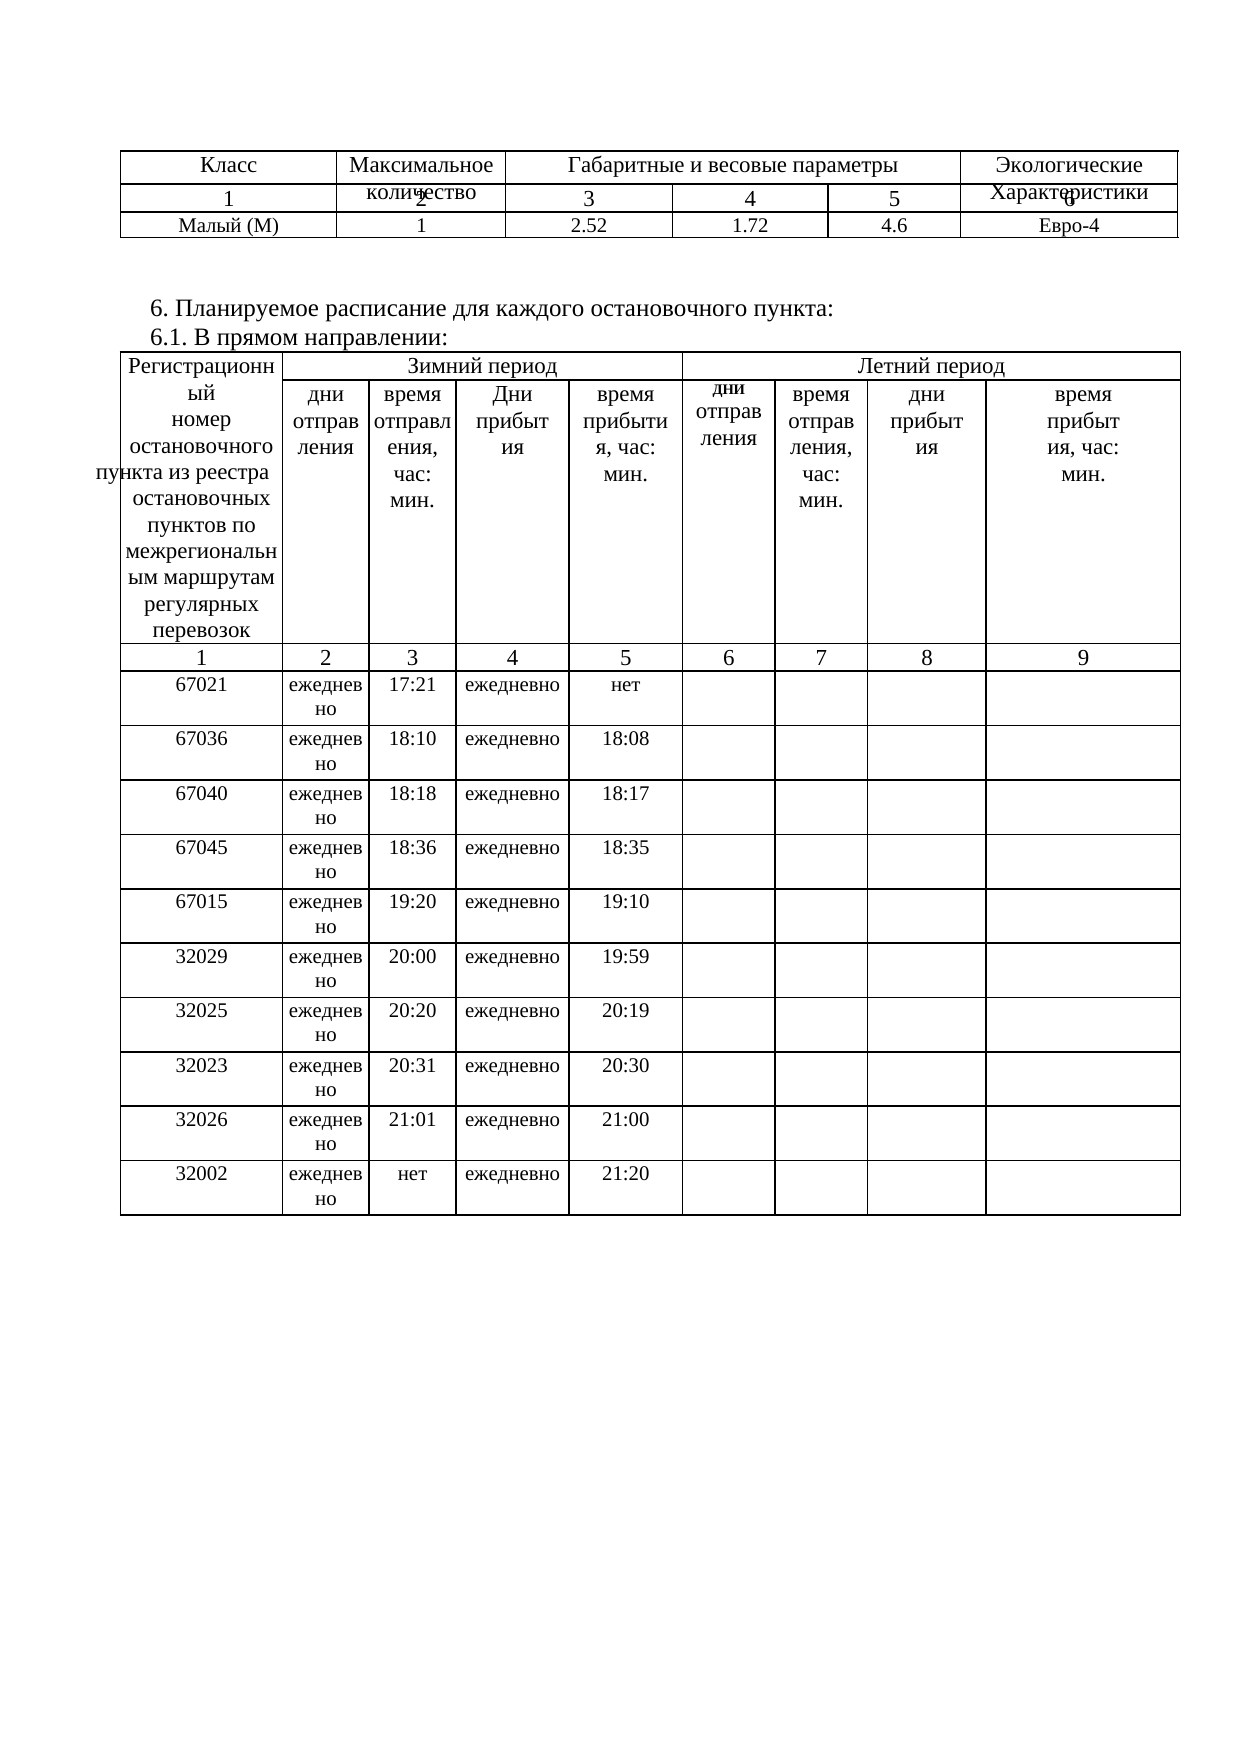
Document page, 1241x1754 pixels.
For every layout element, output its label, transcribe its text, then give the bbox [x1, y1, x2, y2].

table_cell 67040 [121, 781, 282, 833]
table_cell [683, 1053, 774, 1105]
table_cell 32002 [121, 1161, 282, 1214]
table_cell [868, 998, 985, 1051]
table_cell ежедневно [457, 1053, 568, 1105]
table_cell ежедневно [283, 726, 368, 779]
table_cell ежедневно [457, 672, 568, 725]
table_cell 20:20 [370, 998, 455, 1051]
table_cell ежедневно [457, 835, 568, 888]
table_cell 2 [337, 185, 505, 211]
table_cell 4.6 [829, 213, 960, 237]
table_cell [987, 998, 1180, 1051]
table_cell [776, 998, 867, 1051]
table_cell [868, 1107, 985, 1160]
table_cell ежедневно [457, 781, 568, 833]
table_cell 4 [673, 185, 827, 211]
table_cell нет [370, 1161, 455, 1214]
table_header Габаритные и весовые параметры [506, 152, 960, 183]
table_cell 32023 [121, 1053, 282, 1105]
table_cell дни отправ ления [283, 381, 368, 642]
table_cell нет [570, 672, 682, 725]
table_cell 1 [337, 213, 505, 237]
table_cell 18:08 [570, 726, 682, 779]
table_cell ежедневно [283, 835, 368, 888]
table_cell ежедневно [457, 998, 568, 1051]
table_cell [776, 672, 867, 725]
table_cell 67036 [121, 726, 282, 779]
table_cell 2 [283, 644, 368, 670]
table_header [337, 152, 505, 183]
table_cell 18:35 [570, 835, 682, 888]
table_header Регистрационный номер остановочного пункта из реестра остановочных пунктов по межрегиональным маршрутам регулярных перевозок [121, 353, 282, 642]
table_cell ежедневно [283, 1053, 368, 1105]
table_cell ежедневно [283, 890, 368, 942]
table_cell [987, 781, 1180, 833]
table_cell ежедневно [283, 1107, 368, 1160]
table_cell 17:21 [370, 672, 455, 725]
table_cell 21:01 [370, 1107, 455, 1160]
table_cell ежедневно [283, 998, 368, 1051]
table_cell [868, 944, 985, 997]
table_cell [776, 1161, 867, 1214]
table_cell [776, 944, 867, 997]
table_cell 21:20 [570, 1161, 682, 1214]
table_cell 4 [457, 644, 568, 670]
table_cell Малый (М) [121, 213, 336, 237]
table_cell [776, 781, 867, 833]
table_cell время прибыт ия, час: мин. [987, 381, 1180, 642]
table_cell 8 [868, 644, 985, 670]
table_cell ежедневно [457, 890, 568, 942]
table_cell [868, 726, 985, 779]
table_cell [868, 781, 985, 833]
table_cell 1 [121, 644, 282, 670]
table_cell ежедневно [457, 1161, 568, 1214]
table_cell 32025 [121, 998, 282, 1051]
table_cell [987, 726, 1180, 779]
table_cell [868, 890, 985, 942]
table_header Класс [121, 152, 336, 183]
table_cell ежедневно [283, 781, 368, 833]
text 6. Планируемое расписание для каждого остановочного пункта: [150, 293, 1090, 322]
table_cell 18:10 [370, 726, 455, 779]
table_cell Дни прибыт ия [457, 381, 568, 642]
table_cell 19:59 [570, 944, 682, 997]
table_cell 18:18 [370, 781, 455, 833]
table_cell 20:00 [370, 944, 455, 997]
table_cell [987, 944, 1180, 997]
table_cell [683, 890, 774, 942]
table_cell ежедневно [457, 1107, 568, 1160]
table_cell [683, 1107, 774, 1160]
table_cell 20:19 [570, 998, 682, 1051]
table_cell 2.52 [506, 213, 672, 237]
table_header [961, 152, 1177, 183]
table_cell 67045 [121, 835, 282, 888]
table_cell [683, 835, 774, 888]
table_cell [987, 1161, 1180, 1214]
table_cell [776, 890, 867, 942]
table_cell [683, 672, 774, 725]
table_cell [776, 1053, 867, 1105]
table_cell ДНИ отправ ления [683, 381, 774, 642]
table_cell время прибыти я, час: мин. [570, 381, 682, 642]
table_cell [683, 944, 774, 997]
table_cell ежедневно [283, 944, 368, 997]
table_cell 1 [121, 185, 336, 211]
table_cell [868, 1161, 985, 1214]
table_cell Евро-4 [961, 213, 1177, 237]
table_cell время отправ ления, час: мин. [776, 381, 867, 642]
table_cell [868, 672, 985, 725]
table_cell [776, 835, 867, 888]
table_cell ежедневно [283, 672, 368, 725]
table_cell [683, 781, 774, 833]
table_cell [683, 1161, 774, 1214]
table_cell [776, 726, 867, 779]
table_cell [868, 1053, 985, 1105]
table_cell 20:30 [570, 1053, 682, 1105]
table_cell 9 [987, 644, 1180, 670]
table_cell 19:10 [570, 890, 682, 942]
table_cell ежедневно [457, 944, 568, 997]
table_header Летний период [683, 353, 1180, 379]
table_cell [987, 1107, 1180, 1160]
table_header Зимний период [283, 353, 682, 379]
table_cell 32026 [121, 1107, 282, 1160]
table_cell 18:36 [370, 835, 455, 888]
text 6.1. В прямом направлении: [150, 322, 1090, 351]
table_cell дни прибыт ия [868, 381, 985, 642]
table_cell 6 [683, 644, 774, 670]
table_cell 20:31 [370, 1053, 455, 1105]
table_cell 6 [961, 185, 1177, 211]
table_cell [987, 835, 1180, 888]
table_cell [683, 998, 774, 1051]
table_cell 21:00 [570, 1107, 682, 1160]
table_cell [987, 672, 1180, 725]
table_cell 19:20 [370, 890, 455, 942]
table_cell 18:17 [570, 781, 682, 833]
table_cell 1.72 [673, 213, 827, 237]
table_cell ежедневно [283, 1161, 368, 1214]
table_cell [987, 890, 1180, 942]
table_cell 3 [370, 644, 455, 670]
table_cell ежедневно [457, 726, 568, 779]
table_cell 67015 [121, 890, 282, 942]
table_cell время отправл ения, час: мин. [370, 381, 455, 642]
table_cell [683, 726, 774, 779]
table_cell 67021 [121, 672, 282, 725]
table_cell 5 [570, 644, 682, 670]
table_cell 7 [776, 644, 867, 670]
table_cell [776, 1107, 867, 1160]
table_cell [987, 1053, 1180, 1105]
table_cell 3 [506, 185, 672, 211]
table_cell [868, 835, 985, 888]
table_cell 5 [829, 185, 960, 211]
table_cell 32029 [121, 944, 282, 997]
